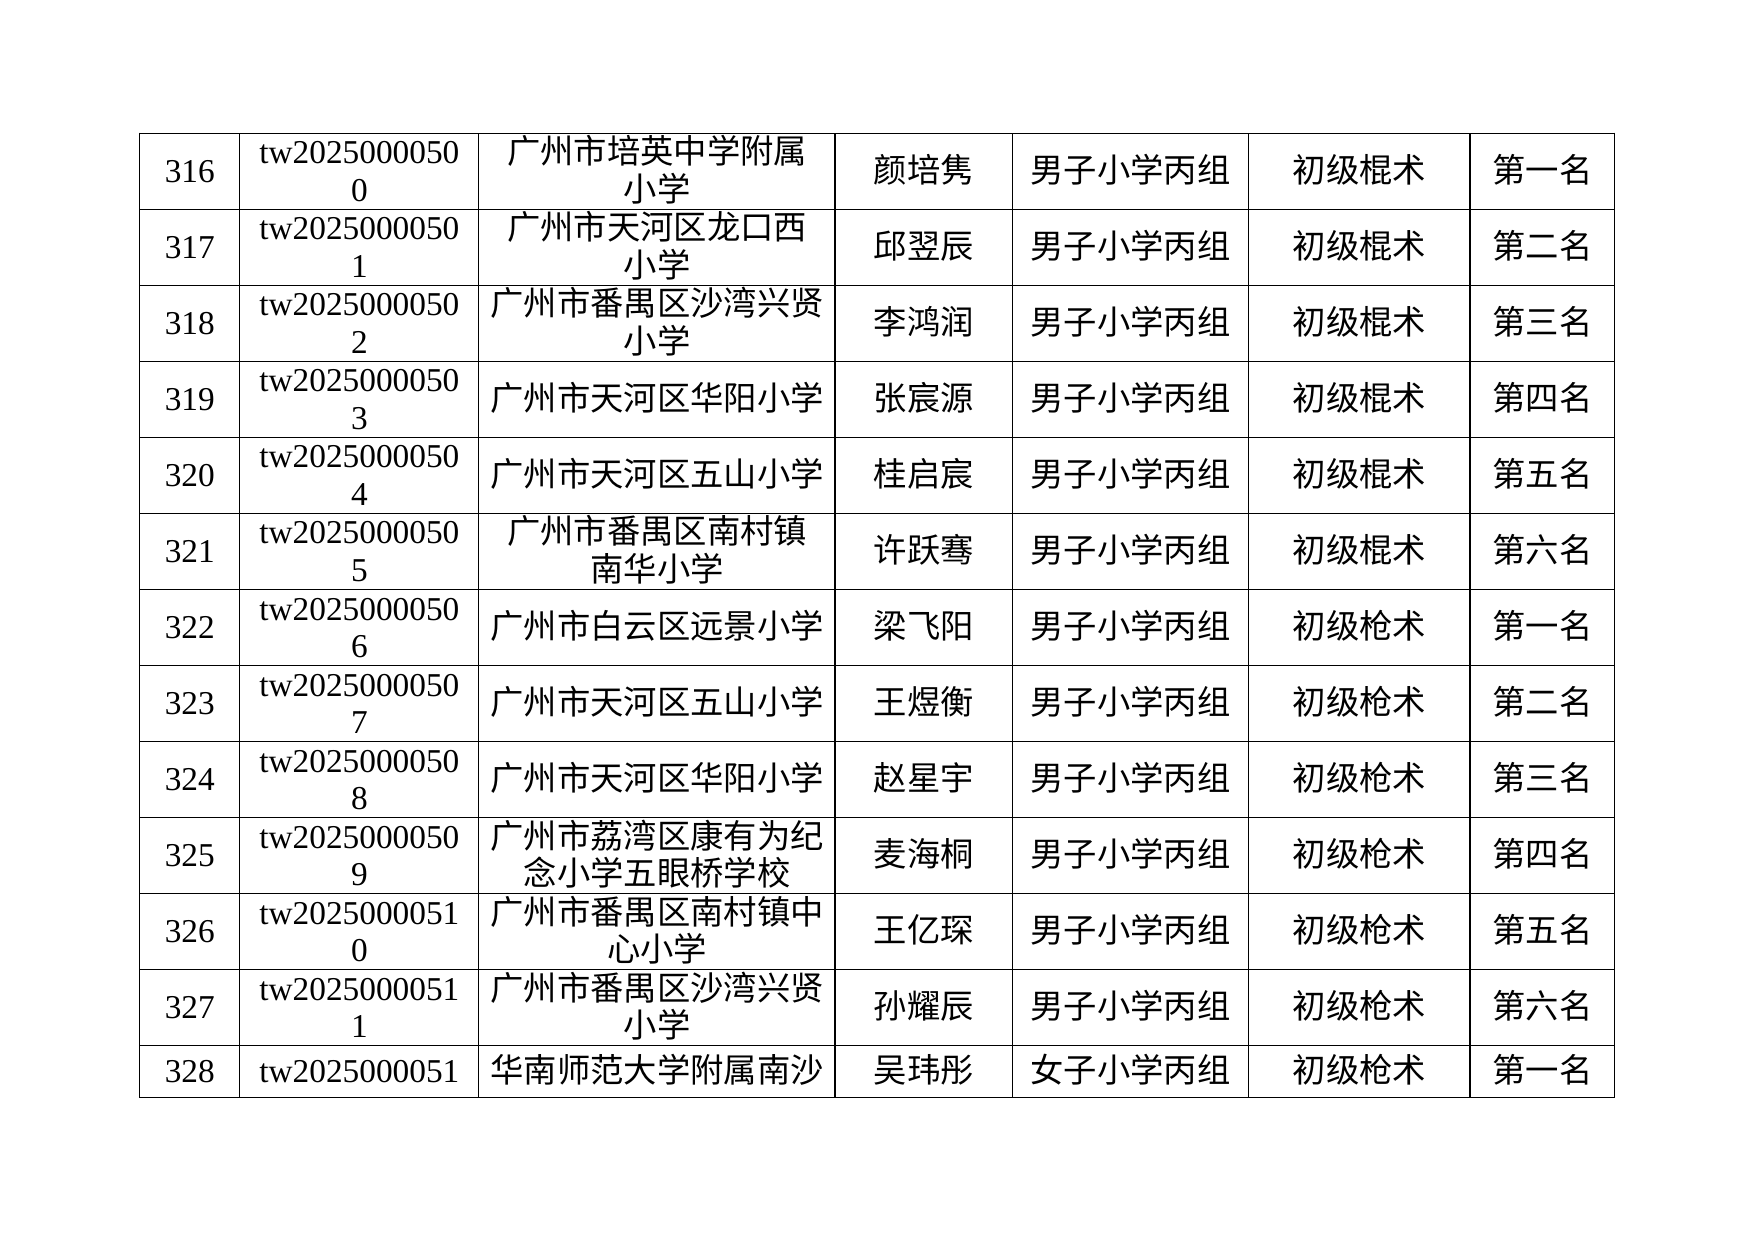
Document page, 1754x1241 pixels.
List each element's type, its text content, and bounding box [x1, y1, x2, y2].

table_cell 初级枪术 [1249, 742, 1469, 817]
table_cell tw20250000504 [240, 438, 478, 513]
table_cell 男子小学丙组 [1013, 894, 1248, 969]
table_cell 男子小学丙组 [1013, 970, 1248, 1045]
table_cell 初级棍术 [1249, 362, 1469, 437]
table_cell tw20250000500 [240, 134, 478, 209]
table_cell 颜培隽 [836, 134, 1012, 209]
table_cell 广州市荔湾区康有为纪念小学五眼桥学校 [479, 818, 834, 893]
table_cell 王煜衡 [836, 666, 1012, 741]
table_cell 赵星宇 [836, 742, 1012, 817]
table_cell 323 [140, 666, 239, 741]
table_cell 327 [140, 970, 239, 1045]
table_cell 广州市番禺区沙湾兴贤小学 [479, 970, 834, 1045]
table_cell 梁飞阳 [836, 590, 1012, 665]
table_cell 初级棍术 [1249, 286, 1469, 361]
table_cell tw20250000503 [240, 362, 478, 437]
table_cell 男子小学丙组 [1013, 818, 1248, 893]
table_cell 男子小学丙组 [1013, 286, 1248, 361]
table_cell 男子小学丙组 [1013, 438, 1248, 513]
table_cell 第五名 [1471, 438, 1614, 513]
table_cell tw20250000512 [240, 1046, 478, 1097]
table_cell 男子小学丙组 [1013, 134, 1248, 209]
table_cell 第二名 [1471, 210, 1614, 285]
table_cell 第五名 [1471, 894, 1614, 969]
table_cell tw20250000502 [240, 286, 478, 361]
table_cell tw20250000505 [240, 514, 478, 589]
table_cell 广州市天河区华阳小学 [479, 362, 834, 437]
table_cell 第四名 [1471, 362, 1614, 437]
table_cell 李鸿润 [836, 286, 1012, 361]
table_cell 广州市白云区远景小学 [479, 590, 834, 665]
table_cell 女子小学丙组 [1013, 1046, 1248, 1097]
table_cell 320 [140, 438, 239, 513]
table_cell 第四名 [1471, 818, 1614, 893]
table_cell 广州市天河区华阳小学 [479, 742, 834, 817]
table_cell 316 [140, 134, 239, 209]
table_cell 初级枪术 [1249, 970, 1469, 1045]
table_cell tw20250000501 [240, 210, 478, 285]
table_cell 桂启宸 [836, 438, 1012, 513]
table_cell tw20250000508 [240, 742, 478, 817]
table_cell 广州市天河区五山小学 [479, 666, 834, 741]
table_cell 许跃骞 [836, 514, 1012, 589]
table_cell 广州市番禺区南村镇 南华小学 [479, 514, 834, 589]
table_cell tw20250000506 [240, 590, 478, 665]
table_cell 男子小学丙组 [1013, 742, 1248, 817]
table_cell 初级枪术 [1249, 1046, 1469, 1097]
table_cell 广州市番禺区沙湾兴贤小学 [479, 286, 834, 361]
table_cell 321 [140, 514, 239, 589]
table_cell tw20250000511 [240, 970, 478, 1045]
table_cell 326 [140, 894, 239, 969]
table_cell 325 [140, 818, 239, 893]
table_cell tw20250000510 [240, 894, 478, 969]
table_cell 第三名 [1471, 286, 1614, 361]
table_cell 初级棍术 [1249, 210, 1469, 285]
table_cell 广州市番禺区南村镇中心小学 [479, 894, 834, 969]
table_cell tw20250000507 [240, 666, 478, 741]
table_cell 324 [140, 742, 239, 817]
table_cell 初级枪术 [1249, 894, 1469, 969]
table_cell 328 [140, 1046, 239, 1097]
table_cell 邱翌辰 [836, 210, 1012, 285]
table_cell 322 [140, 590, 239, 665]
table_cell tw20250000509 [240, 818, 478, 893]
table_cell 王亿琛 [836, 894, 1012, 969]
table_cell 第六名 [1471, 970, 1614, 1045]
table_cell 初级枪术 [1249, 666, 1469, 741]
table_cell 男子小学丙组 [1013, 590, 1248, 665]
table_cell 初级棍术 [1249, 514, 1469, 589]
table_cell 319 [140, 362, 239, 437]
table_cell 男子小学丙组 [1013, 362, 1248, 437]
table_cell 第一名 [1471, 134, 1614, 209]
table_cell 317 [140, 210, 239, 285]
table_cell 广州市培英中学附属 小学 [479, 134, 834, 209]
table_cell 第一名 [1471, 1046, 1614, 1097]
table_cell 初级棍术 [1249, 438, 1469, 513]
table_cell 男子小学丙组 [1013, 514, 1248, 589]
table_cell 麦海桐 [836, 818, 1012, 893]
table_cell 吴玮彤 [836, 1046, 1012, 1097]
table_cell 第六名 [1471, 514, 1614, 589]
table_cell 男子小学丙组 [1013, 210, 1248, 285]
table_cell 广州市天河区五山小学 [479, 438, 834, 513]
table_cell 男子小学丙组 [1013, 666, 1248, 741]
table_cell 初级枪术 [1249, 590, 1469, 665]
table_cell 初级棍术 [1249, 134, 1469, 209]
table_cell 孙耀辰 [836, 970, 1012, 1045]
table_cell 初级枪术 [1249, 818, 1469, 893]
table_cell 318 [140, 286, 239, 361]
table_cell 第二名 [1471, 666, 1614, 741]
table_cell 华南师范大学附属南沙小学 [479, 1046, 834, 1097]
table_cell 第一名 [1471, 590, 1614, 665]
table_cell 第三名 [1471, 742, 1614, 817]
table_cell 广州市天河区龙口西 小学 [479, 210, 834, 285]
table_cell 张宸源 [836, 362, 1012, 437]
